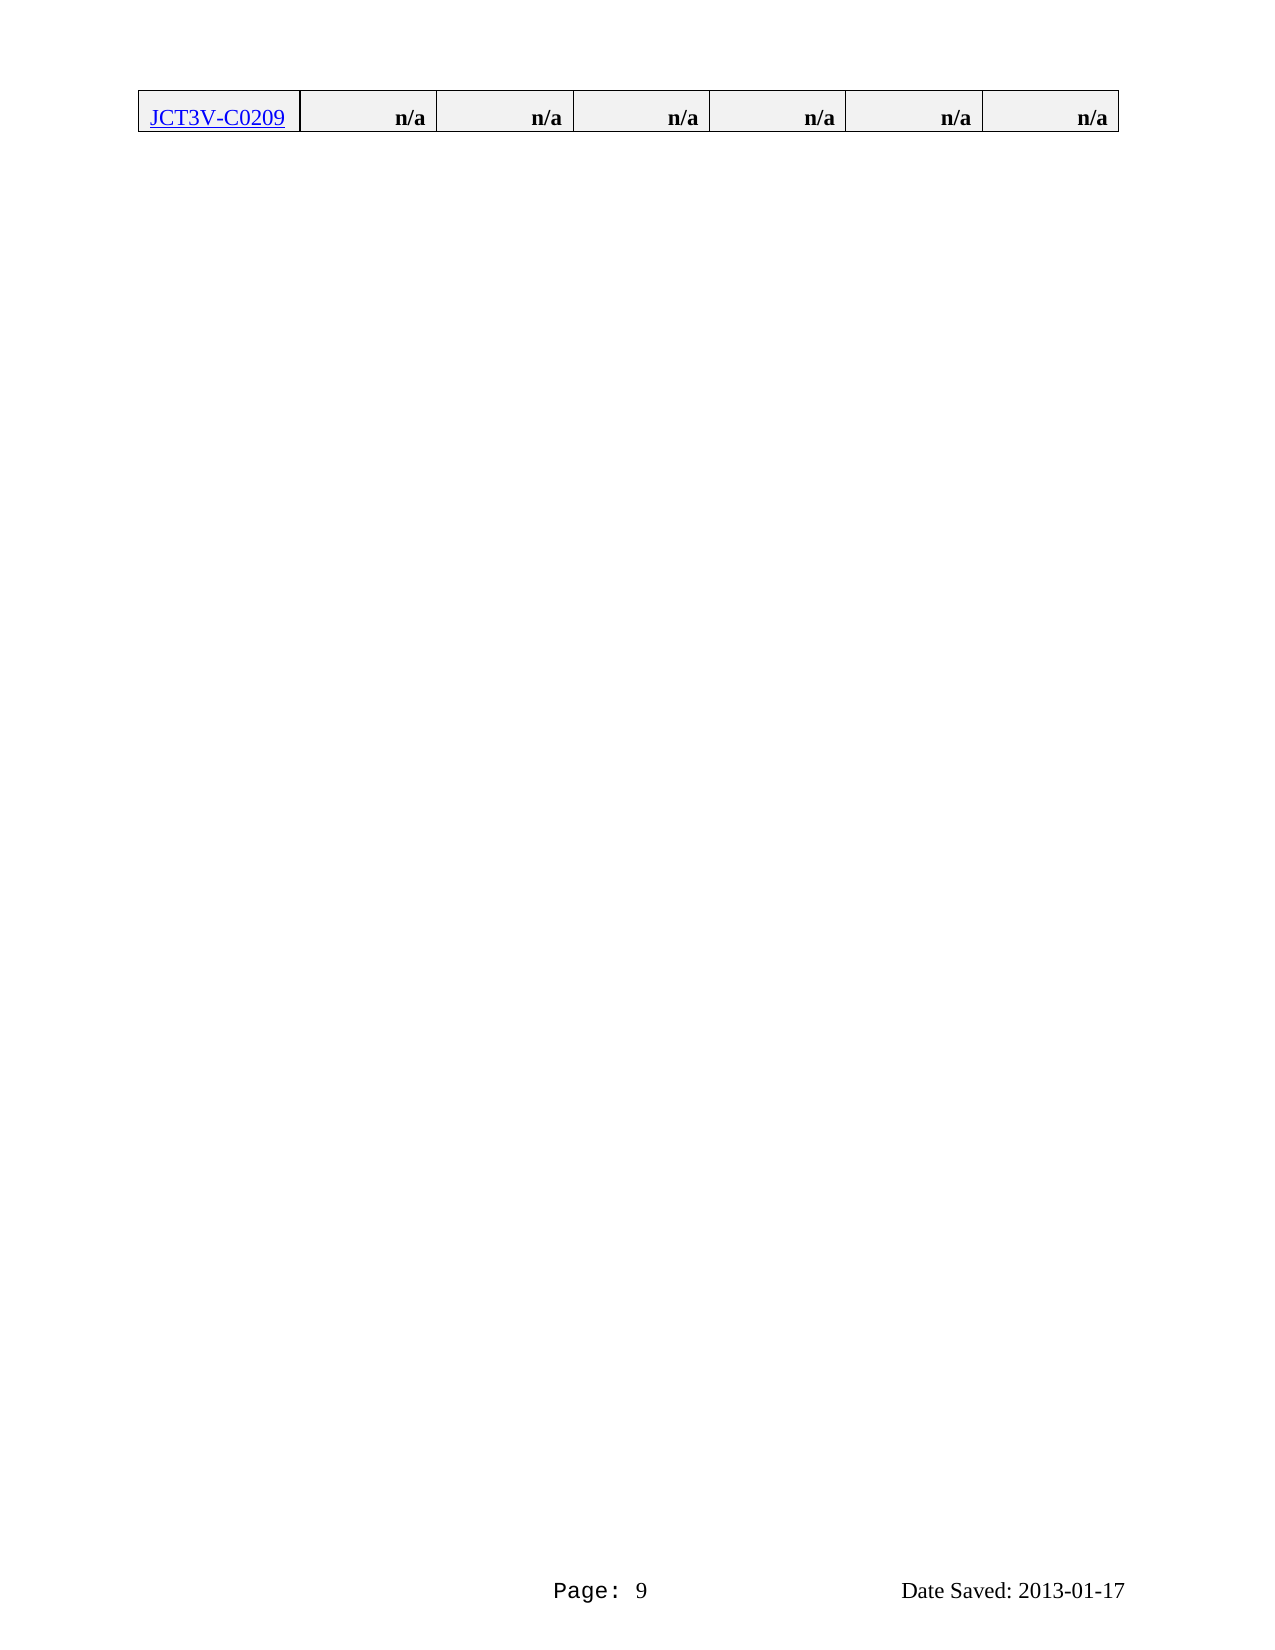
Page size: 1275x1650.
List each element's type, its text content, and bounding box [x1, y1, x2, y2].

table_cell n/a [574, 91, 709, 131]
table_cell n/a [437, 91, 573, 131]
table_cell JCT3V-C0209 [139, 91, 299, 131]
table_cell n/a [710, 91, 845, 131]
table_cell n/a [301, 91, 436, 131]
table_cell n/a [846, 91, 982, 131]
table_cell n/a [983, 91, 1118, 131]
